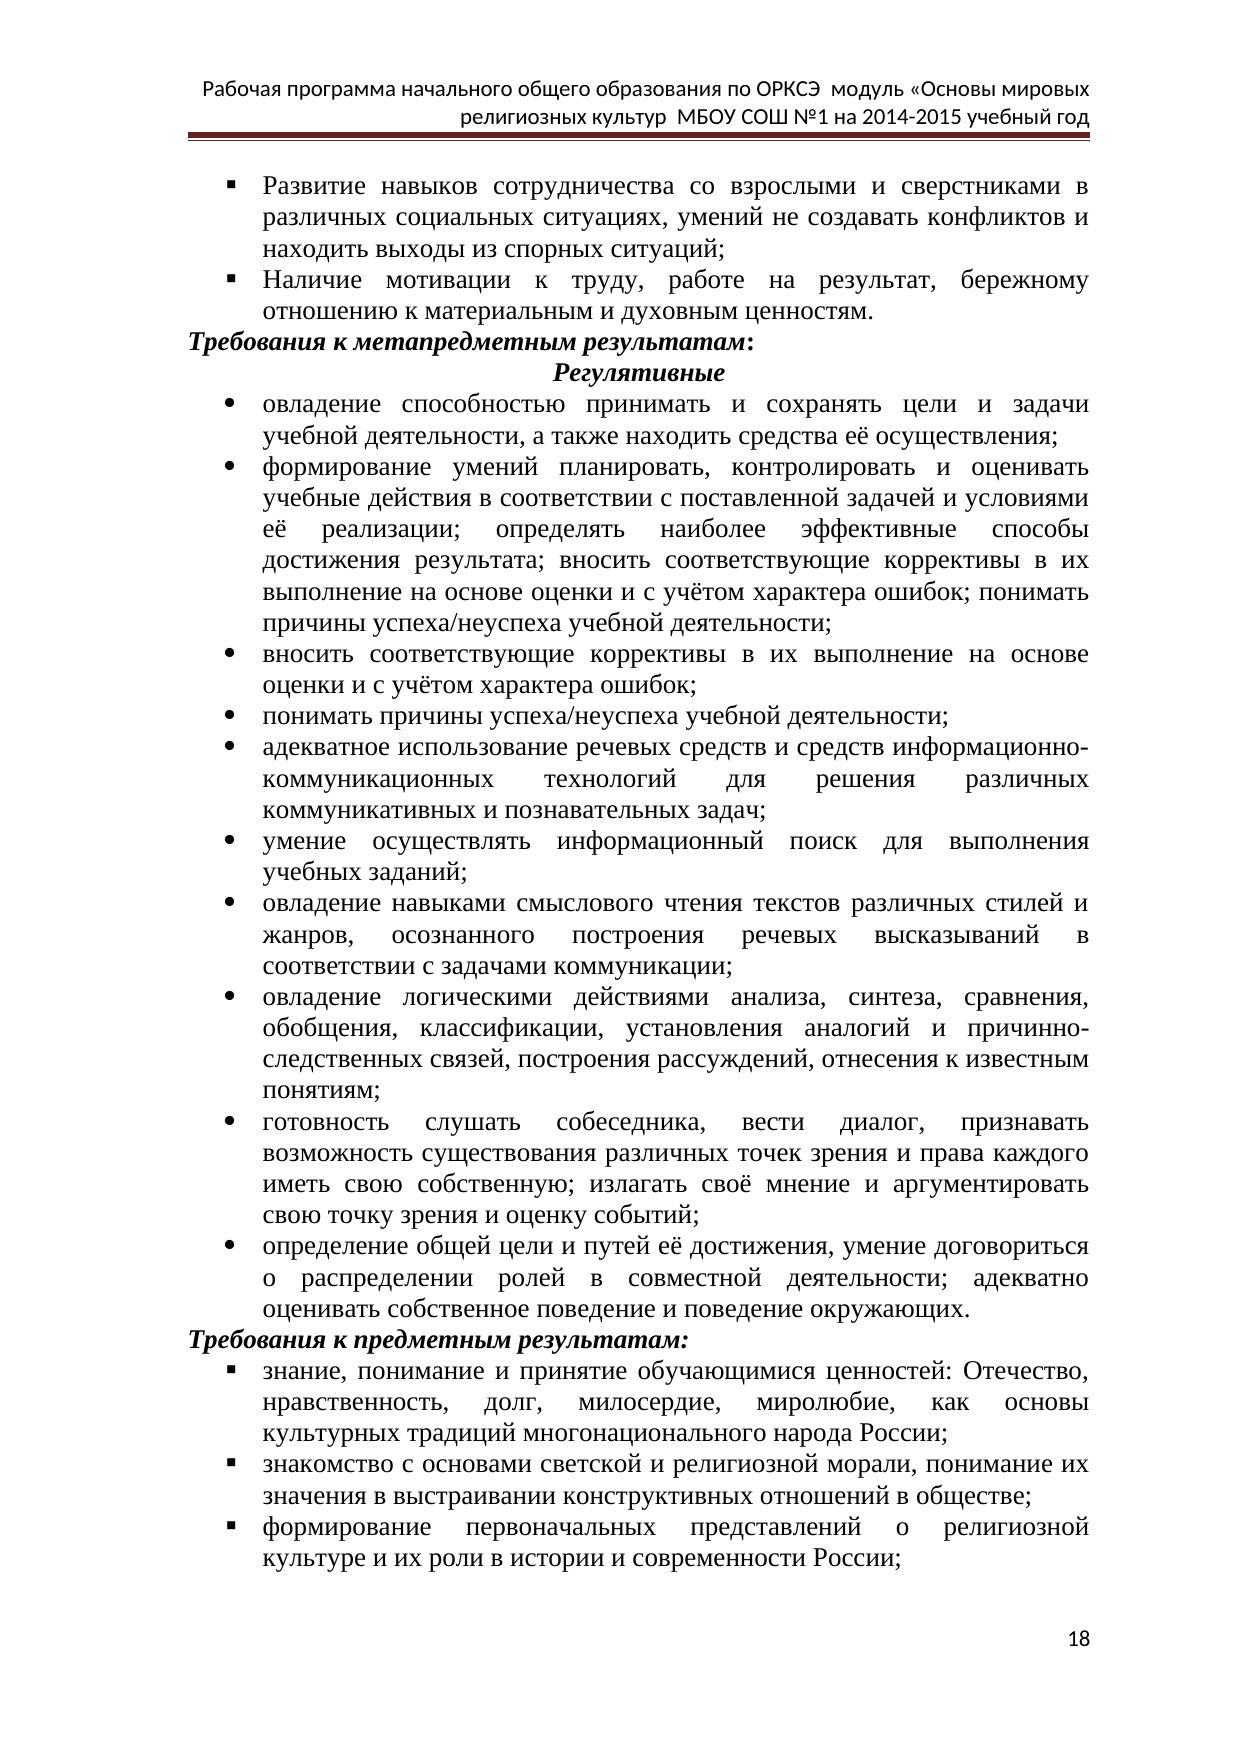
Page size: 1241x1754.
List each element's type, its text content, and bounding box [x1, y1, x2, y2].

text Регулятивные [187, 356, 1090, 387]
list знание, понимание и принятие обучающимися ценностей: Отечество, нравственность, долг, милосердие, миролюбие, как основы культурных традиций многонационального народа России; [225, 1354, 1090, 1448]
list адекватное использование речевых средств и средств информационно-коммуникационных технологий для решения различных коммуникативных и познавательных задач; [225, 731, 1090, 824]
list овладение способностью принимать и сохранять цели и задачи учебной деятельности, а также находить средства её осуществления; [225, 387, 1090, 450]
list готовность слушать собеседника, вести диалог, признавать возможность существования различных точек зрения и права каждого иметь свою собственную; излагать своё мнение и аргументировать свою точку зрения и оценку событий; [225, 1105, 1090, 1229]
text Требования к метапредметным результатам: [187, 325, 1090, 356]
list формирование умений планировать, контролировать и оценивать учебные действия в соответствии с поставленной задачей и условиями её реализации; определять наиболее эффективные способы достижения результата; вносить соответствующие коррективы в их выполнение на основе оценки и с учётом характера ошибок; понимать причины успеха/неуспеха учебной деятельности; [225, 450, 1090, 637]
list Развитие навыков сотрудничества со взрослыми и сверстниками в различных социальных ситуациях, умений не создавать конфликтов и находить выходы из спорных ситуаций; [225, 169, 1090, 263]
list определение общей цели и путей её достижения, умение договориться о распределении ролей в совместной деятельности; адекватно оценивать собственное поведение и поведение окружающих. [225, 1229, 1090, 1323]
list формирование первоначальных представлений о религиозной культуре и их роли в истории и современности России; [225, 1510, 1090, 1572]
list понимать причины успеха/неуспеха учебной деятельности; [225, 699, 1090, 731]
list умение осуществлять информационный поиск для выполнения учебных заданий; [225, 824, 1090, 886]
list Наличие мотивации к труду, работе на результат, бережному отношению к материальным и духовным ценностям. [225, 263, 1090, 325]
list вносить соответствующие коррективы в их выполнение на основе оценки и с учётом характера ошибок; [225, 637, 1090, 699]
list овладение навыками смыслового чтения текстов различных стилей и жанров, осознанного построения речевых высказываний в соответствии с задачами коммуникации; [225, 886, 1090, 980]
list овладение логическими действиями анализа, синтеза, сравнения, обобщения, классификации, установления аналогий и причинно-следственных связей, построения рассуждений, отнесения к известным понятиям; [225, 980, 1090, 1105]
text Требования к предметным результатам: [187, 1323, 1090, 1354]
list знакомство с основами светской и религиозной морали, понимание их значения в выстраивании конструктивных отношений в обществе; [225, 1448, 1090, 1510]
